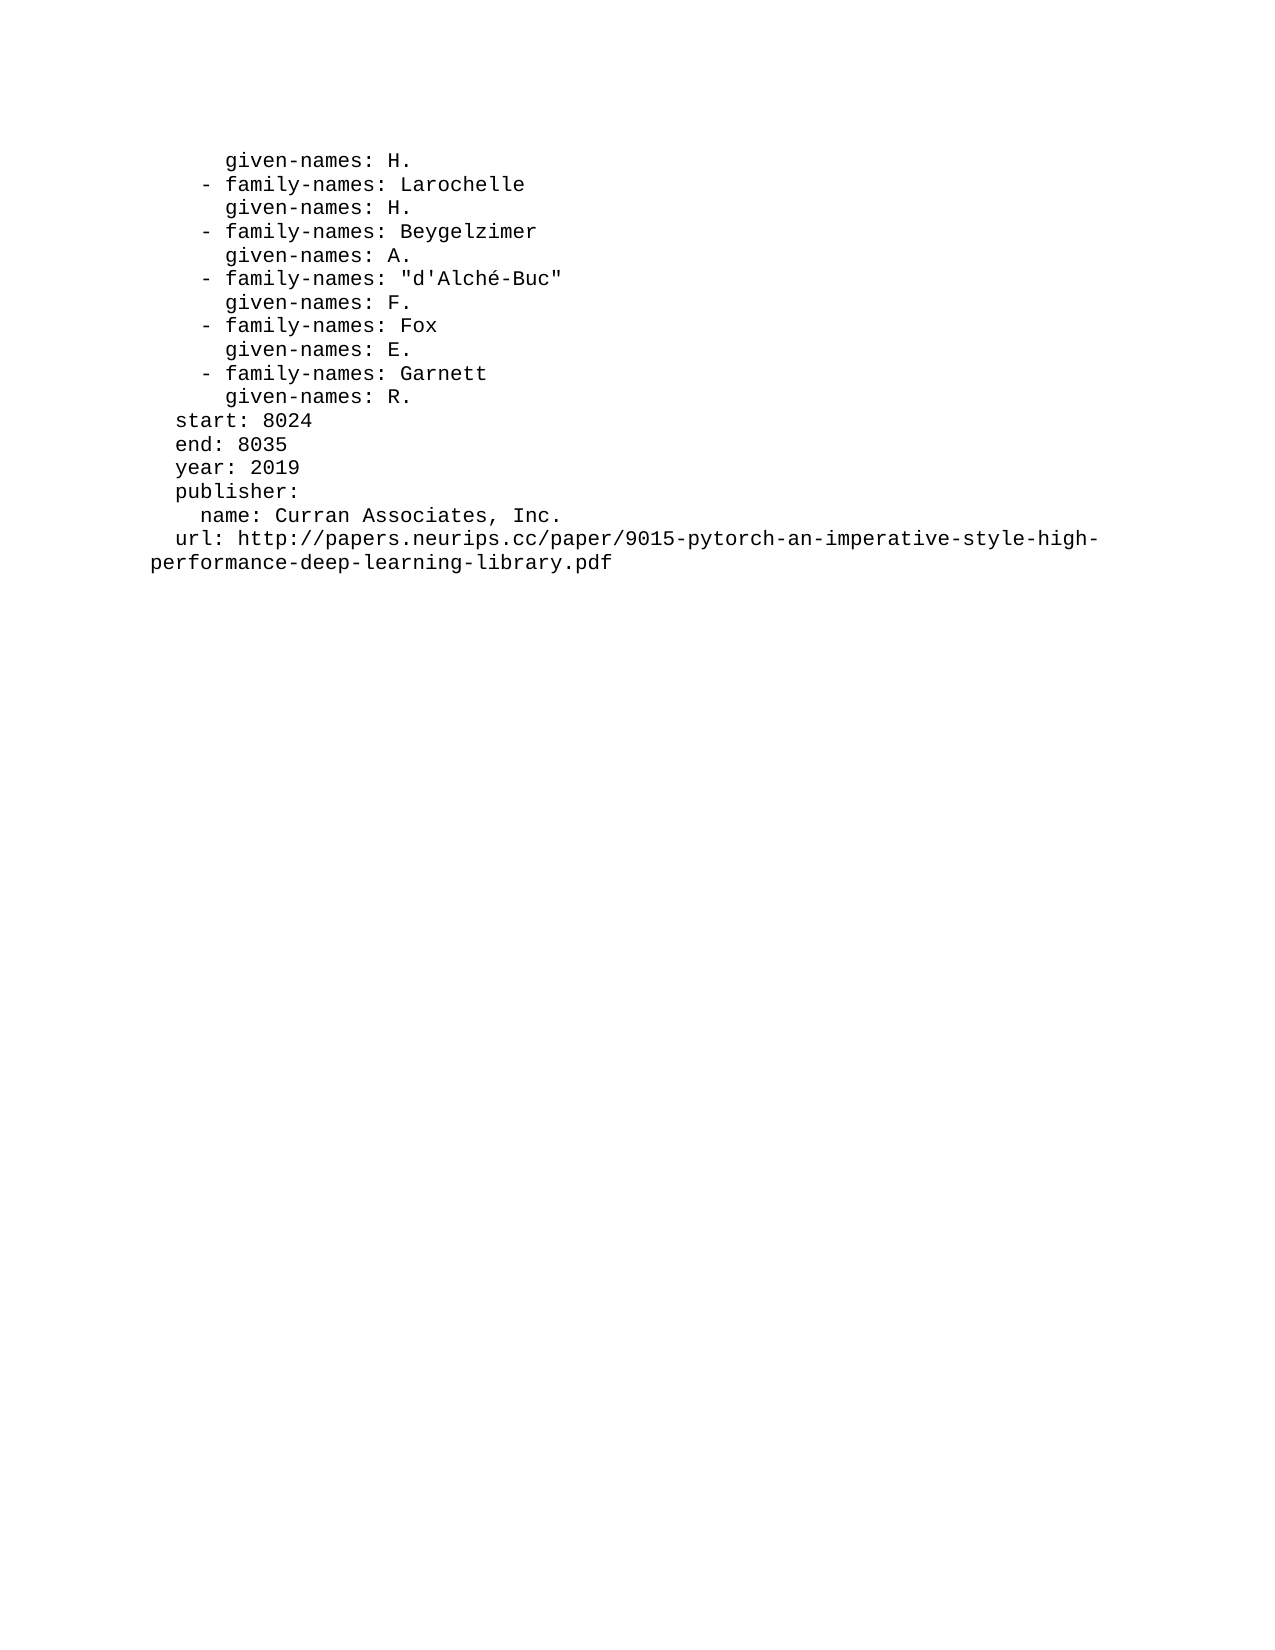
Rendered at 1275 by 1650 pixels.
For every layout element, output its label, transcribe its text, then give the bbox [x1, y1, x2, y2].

text - family-names: Fox [150, 316, 1125, 339]
text given-names: E. [150, 339, 1125, 363]
text end: 8035 [150, 434, 1125, 457]
text - family-names: Beygelzimer [150, 221, 1125, 244]
text - family-names: "d'Alché-Buc" [150, 268, 1125, 292]
text - family-names: Garnett [150, 363, 1125, 386]
text name: Curran Associates, Inc. [150, 505, 1125, 528]
text url: http://papers.neurips.cc/paper/9015-pytorch-an-imperative-style-high-performance-deep-learning-library.pdf [150, 528, 1125, 576]
text given-names: H. [150, 150, 1125, 174]
text given-names: R. [150, 386, 1125, 410]
text year: 2019 [150, 457, 1125, 481]
text given-names: F. [150, 292, 1125, 316]
text publisher: [150, 481, 1125, 505]
text start: 8024 [150, 410, 1125, 434]
text given-names: A. [150, 244, 1125, 268]
text given-names: H. [150, 197, 1125, 221]
text - family-names: Larochelle [150, 174, 1125, 197]
